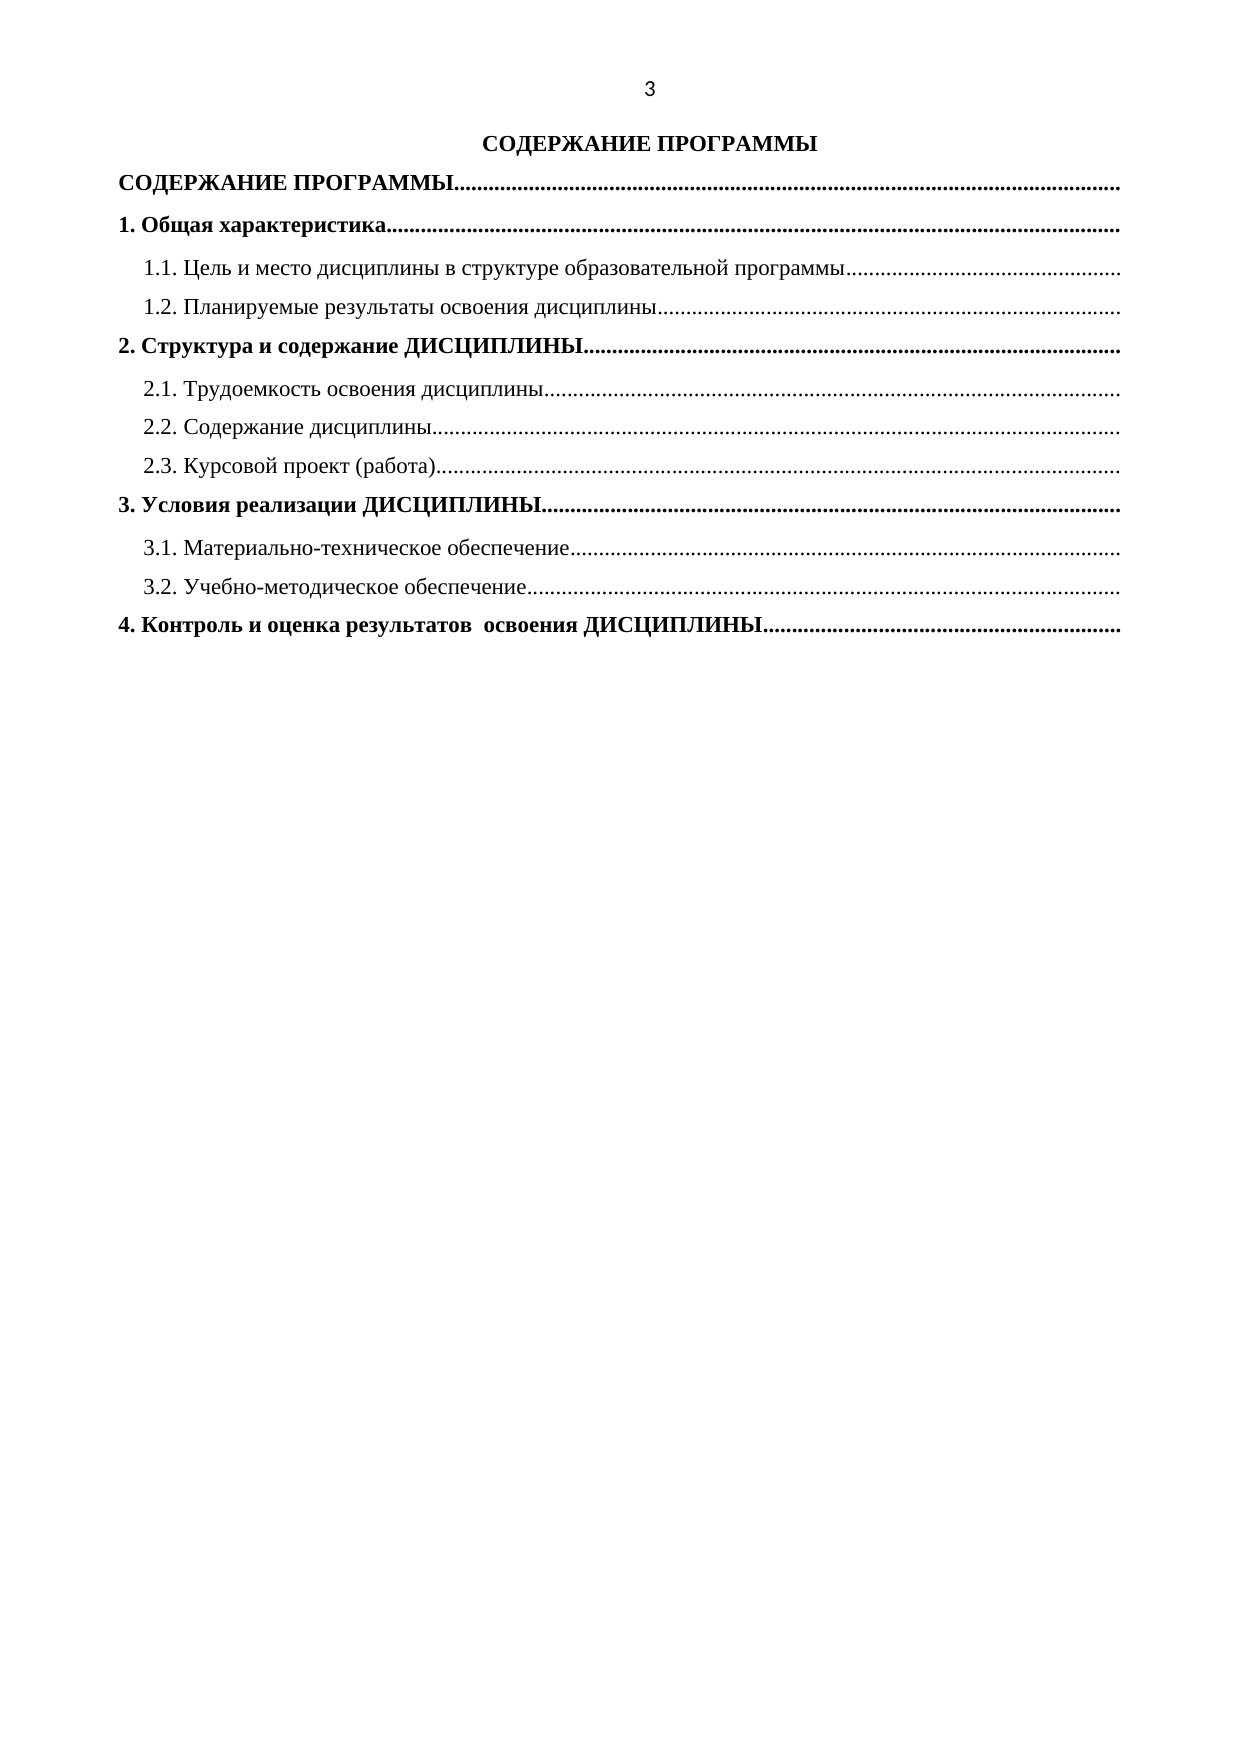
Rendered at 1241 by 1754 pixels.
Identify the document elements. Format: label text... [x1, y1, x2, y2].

text 2.2. Содержание дисциплины [143, 413, 1181, 440]
text 1.1. Цель и место дисциплины в структуре образовательной программы [143, 254, 1181, 281]
text 2.1. Трудоемкость освоения дисциплины [143, 374, 1181, 401]
text 3. Условия реализации ДИСЦИПЛИНЫ [118, 491, 1181, 517]
text 2.3. Курсовой проект (работа) [143, 452, 1181, 479]
text 3.2. Учебно-методическое обеспечение [143, 573, 1181, 599]
text СОДЕРЖАНИЕ ПРОГРАММЫ [118, 169, 1181, 195]
text 1.2. Планируемые результаты освоения дисциплины [143, 293, 1181, 319]
text 2. Структура и содержание ДИСЦИПЛИНЫ [118, 332, 1181, 358]
text 1. Общая характеристика [118, 211, 1181, 238]
text СОДЕРЖАНИЕ ПРОГРАММЫ [118, 130, 1181, 156]
text 3.1. Материально-техническое обеспечение [143, 534, 1181, 560]
text 4. Контроль и оценка результатов освоения ДИСЦИПЛИНЫ [118, 612, 1181, 638]
